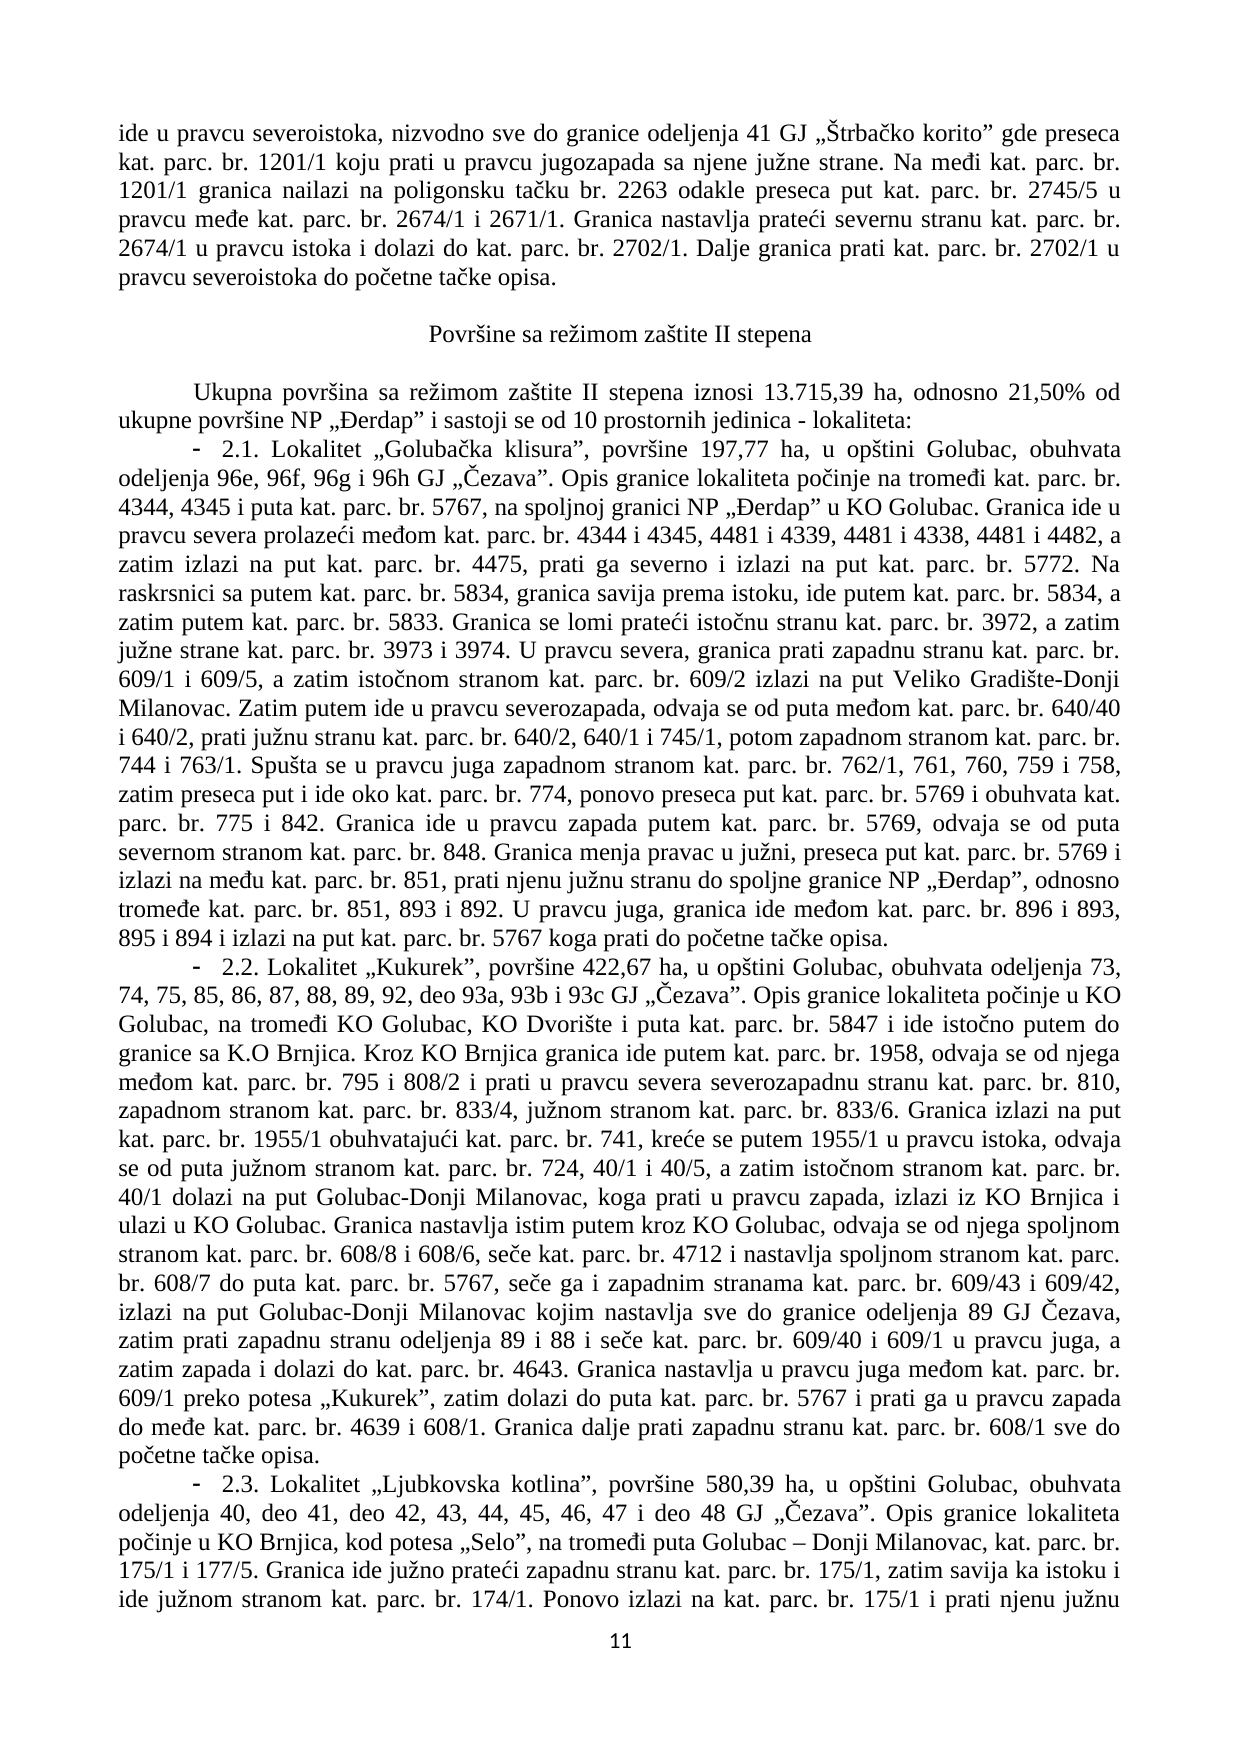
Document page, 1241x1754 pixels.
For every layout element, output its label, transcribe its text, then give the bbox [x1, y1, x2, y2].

list 2.2. Lokalitet „Kukurek”, površine 422,67 ha, u opštini Golubac, obuhvata odeljenja 73, 74, 75, 85, 86, 87, 88, 89, 92, deo 93a, 93b i 93c GJ „Čezava”. Opis granice lokaliteta počinje u KO Golubac, na tromeđi KO Golubac, KO Dvorište i puta kat. parc. br. 5847 i ide istočno putem do granice sa K.O Brnjica. Kroz KO Brnjica granica ide putem kat. parc. br. 1958, odvaja se od njega međom kat. parc. br. 795 i 808/2 i prati u pravcu severa severozapadnu stranu kat. parc. br. 810, zapadnom stranom kat. parc. br. 833/4, južnom stranom kat. parc. br. 833/6. Granica izlazi na put kat. parc. br. 1955/1 obuhvatajući kat. parc. br. 741, kreće se putem 1955/1 u pravcu istoka, odvaja se od puta južnom stranom kat. parc. br. 724, 40/1 i 40/5, a zatim istočnom stranom kat. parc. br. 40/1 dolazi na put Golubac-Donji Milanovac, koga prati u pravcu zapada, izlazi iz KO Brnjica i ulazi u KO Golubac. Granica nastavlja istim putem kroz KO Golubac, odvaja se od njega spoljnom stranom kat. parc. br. 608/8 i 608/6, seče kat. parc. br. 4712 i nastavlja spoljnom stranom kat. parc. br. 608/7 do puta kat. parc. br. 5767, seče ga i zapadnim stranama kat. parc. br. 609/43 i 609/42, izlazi na put Golubac-Donji Milanovac kojim nastavlja sve do granice odeljenja 89 GJ Čezava, zatim prati zapadnu stranu odeljenja 89 i 88 i seče kat. parc. br. 609/40 i 609/1 u pravcu juga, a zatim zapada i dolazi do kat. parc. br. 4643. Granica nastavlja u pravcu juga međom kat. parc. br. 609/1 preko potesa „Kukurek”, zatim dolazi do puta kat. parc. br. 5767 i prati ga u pravcu zapada do međe kat. parc. br. 4639 i 608/1. Granica dalje prati zapadnu stranu kat. parc. br. 608/1 sve do početne tačke opisa. [118, 952, 1122, 1469]
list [118, 118, 1122, 291]
subtitle Površine sa režimom zaštite II stepena [118, 319, 1122, 348]
list 2.1. Lokalitet „Golubačka klisura”, površine 197,77 ha, u opštini Golubac, obuhvata odeljenja 96e, 96f, 96g i 96h GJ „Čezava”. Opis granice lokaliteta počinje na tromeđi kat. parc. br. 4344, 4345 i puta kat. parc. br. 5767, na spoljnoj granici NP „Đerdap” u KO Golubac. Granica ide u pravcu severa prolazeći međom kat. parc. br. 4344 i 4345, 4481 i 4339, 4481 i 4338, 4481 i 4482, a zatim izlazi na put kat. parc. br. 4475, prati ga severno i izlazi na put kat. parc. br. 5772. Na raskrsnici sa putem kat. parc. br. 5834, granica savija prema istoku, ide putem kat. parc. br. 5834, a zatim putem kat. parc. br. 5833. Granica se lomi prateći istočnu stranu kat. parc. br. 3972, a zatim južne strane kat. parc. br. 3973 i 3974. U pravcu severa, granica prati zapadnu stranu kat. parc. br. 609/1 i 609/5, a zatim istočnom stranom kat. parc. br. 609/2 izlazi na put Veliko Gradište-Donji Milanovac. Zatim putem ide u pravcu severozapada, odvaja se od puta međom kat. parc. br. 640/40 i 640/2, prati južnu stranu kat. parc. br. 640/2, 640/1 i 745/1, potom zapadnom stranom kat. parc. br. 744 i 763/1. Spušta se u pravcu juga zapadnom stranom kat. parc. br. 762/1, 761, 760, 759 i 758, zatim preseca put i ide oko kat. parc. br. 774, ponovo preseca put kat. parc. br. 5769 i obuhvata kat. parc. br. 775 i 842. Granica ide u pravcu zapada putem kat. parc. br. 5769, odvaja se od puta severnom stranom kat. parc. br. 848. Granica menja pravac u južni, preseca put kat. parc. br. 5769 i izlazi na među kat. parc. br. 851, prati njenu južnu stranu do spoljne granice NP „Đerdap”, odnosno tromeđe kat. parc. br. 851, 893 i 892. U pravcu juga, granica ide međom kat. parc. br. 896 i 893, 895 i 894 i izlazi na put kat. parc. br. 5767 koga prati do početne tačke opisa. [118, 434, 1122, 952]
text Ukupna površina sa režimom zaštite II stepena iznosi 13.715,39 ha, odnosno 21,50% od ukupne površine NP „Đerdap” i sastoji se od 10 prostornih jedinica - lokaliteta: [118, 377, 1122, 434]
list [118, 1469, 1122, 1613]
